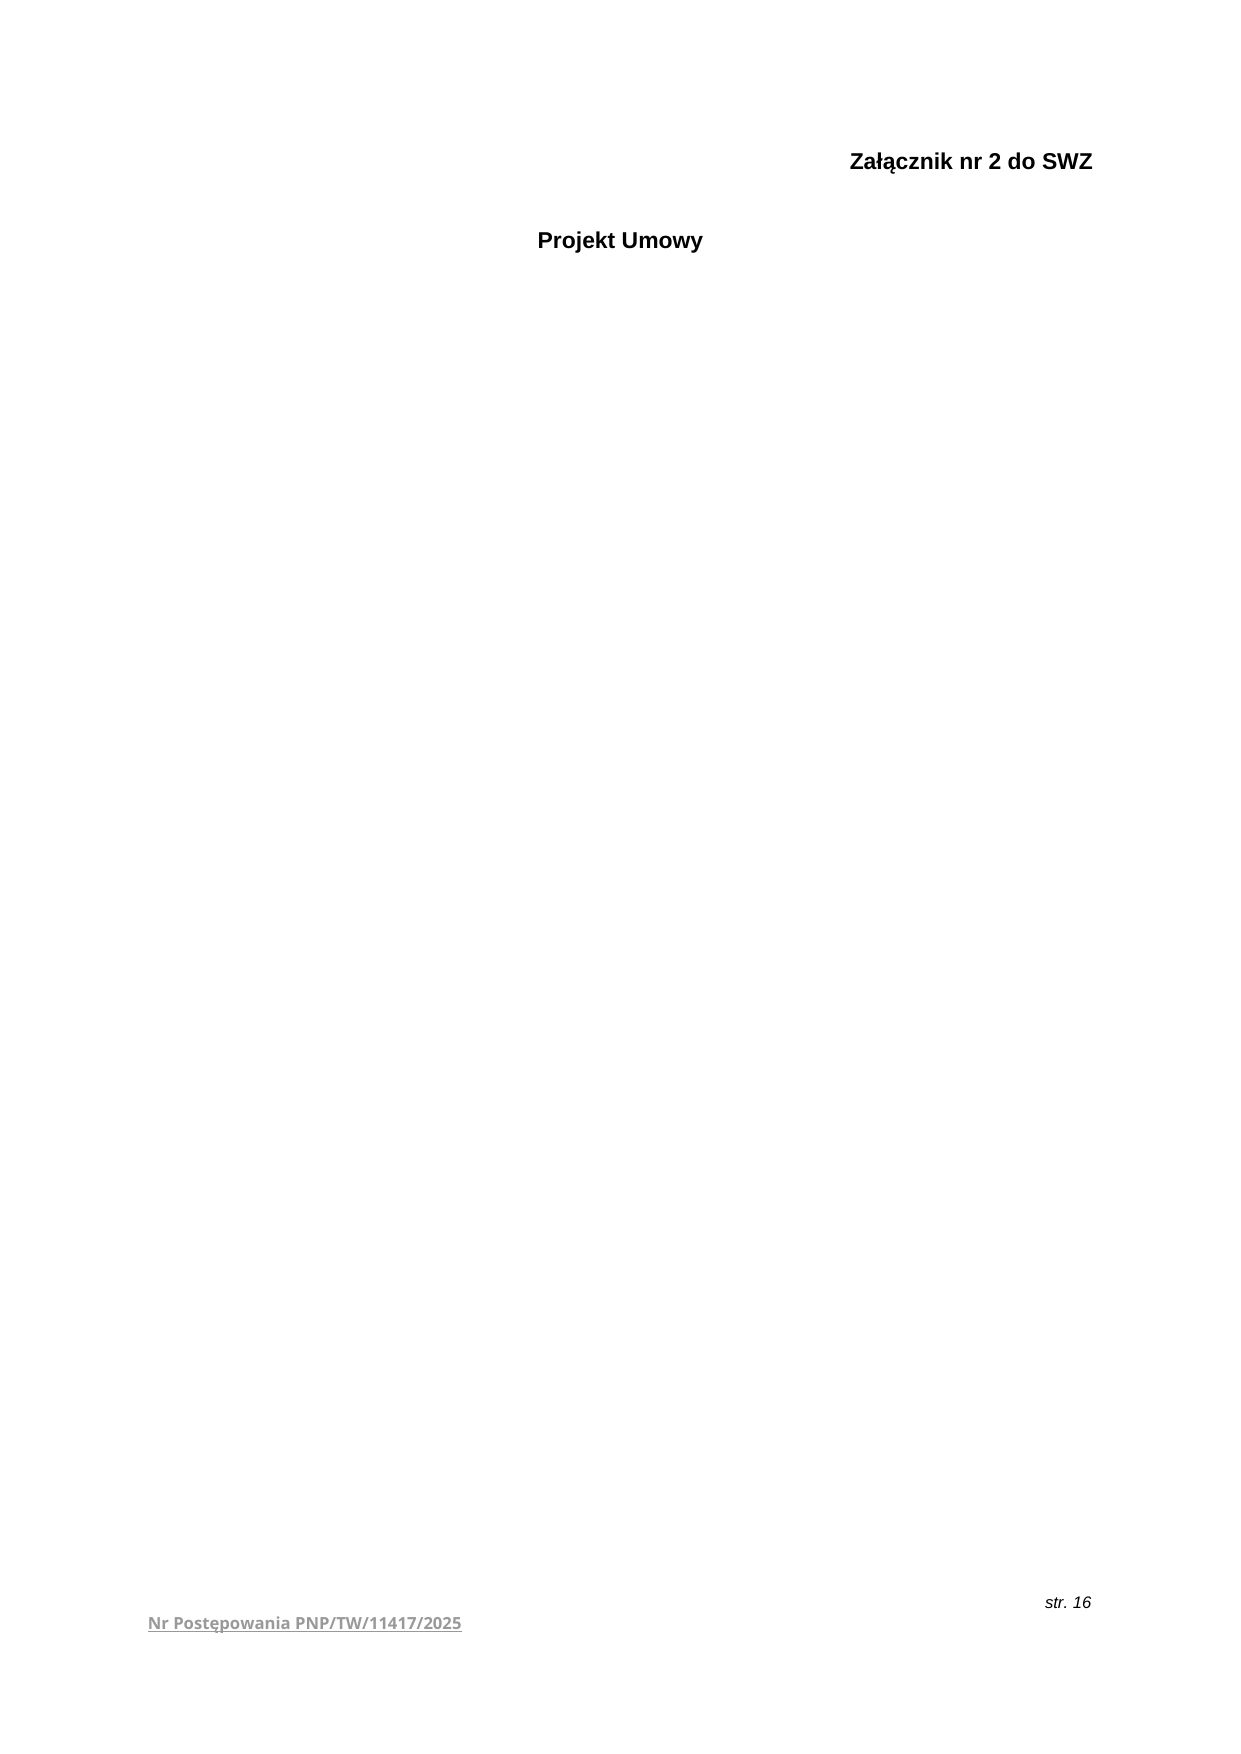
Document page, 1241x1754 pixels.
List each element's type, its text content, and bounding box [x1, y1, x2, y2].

text Projekt Umowy [148, 227, 1093, 253]
text Załącznik nr 2 do SWZ [148, 148, 1093, 174]
